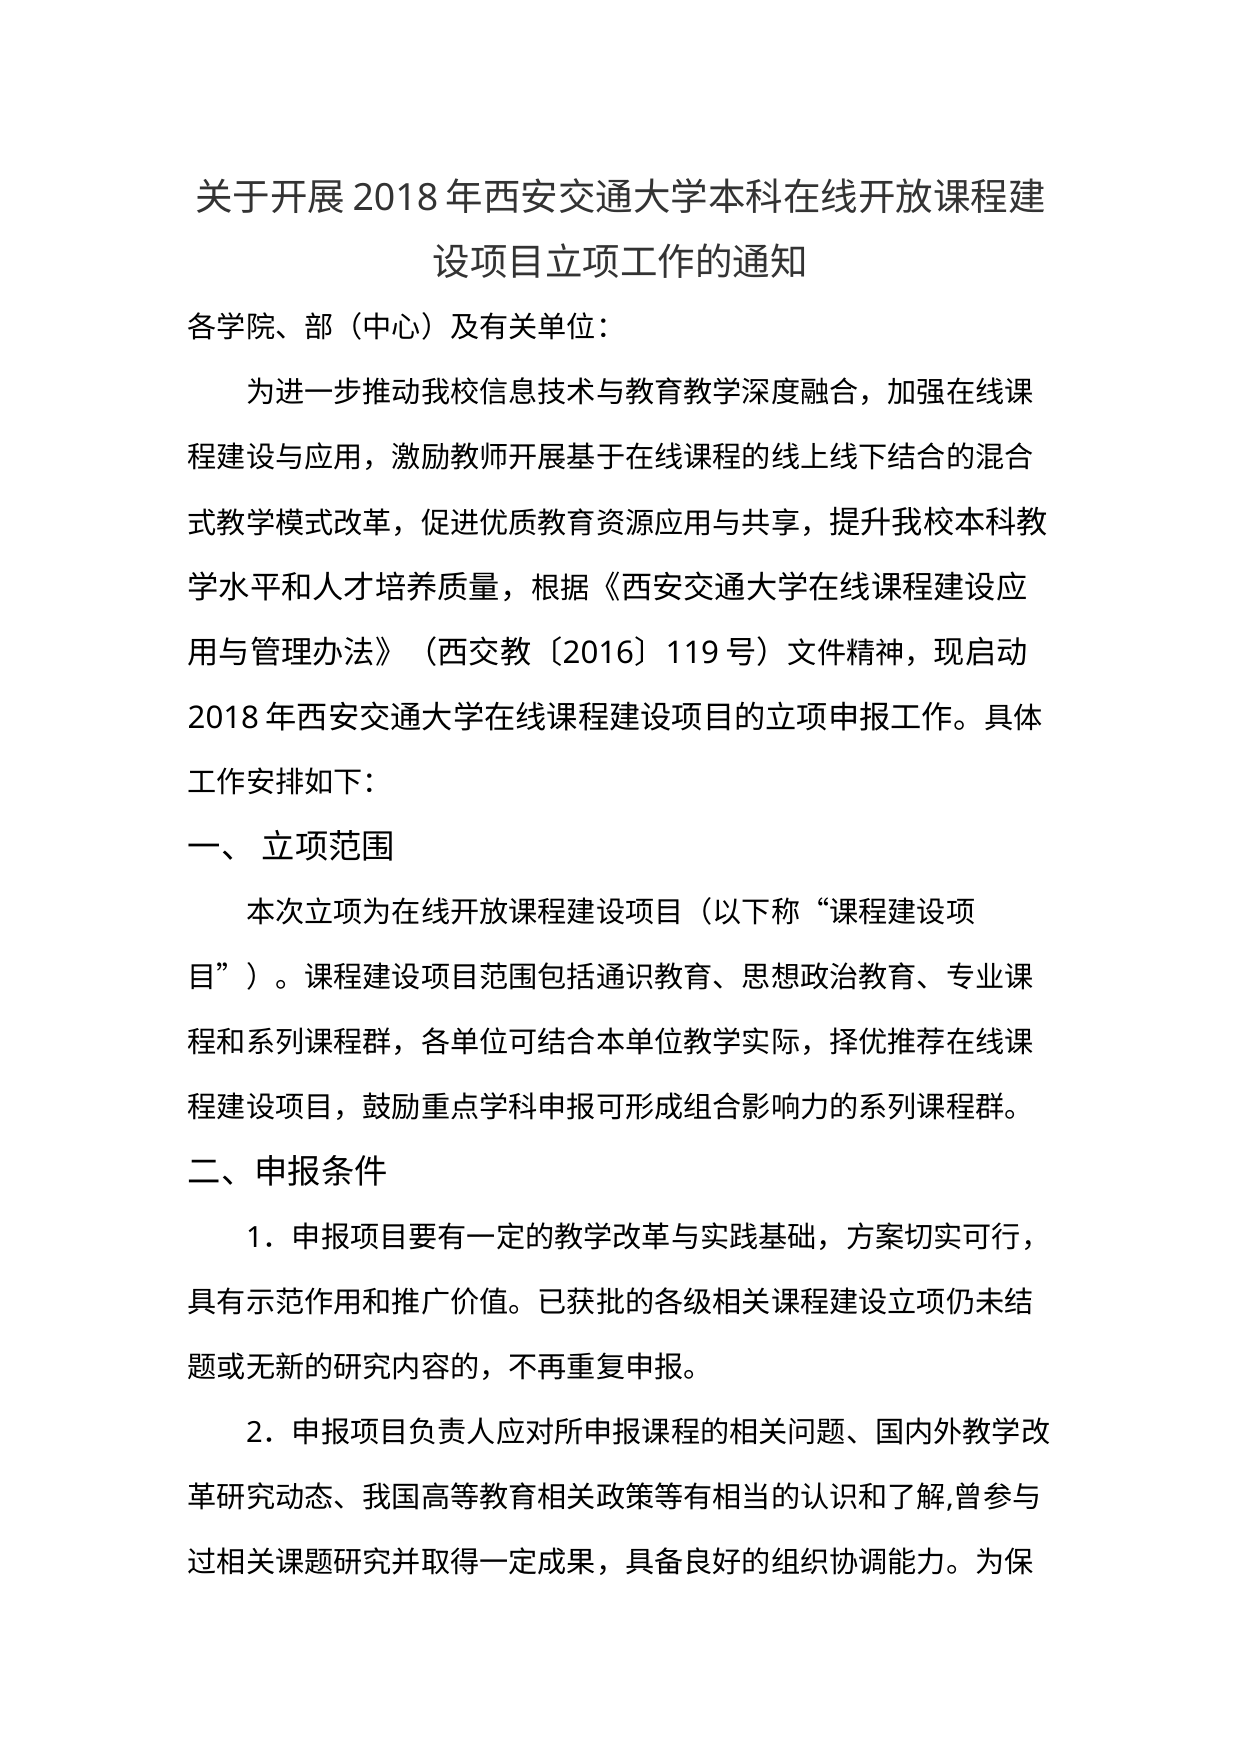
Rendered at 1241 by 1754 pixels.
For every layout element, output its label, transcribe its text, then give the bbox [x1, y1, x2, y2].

text 二、申报条件 [187, 1137, 1053, 1202]
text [187, 1397, 1053, 1592]
text 各学院、部（中心）及有关单位： [187, 292, 1053, 357]
text 为进一步推动我校信息技术与教育教学深度融合，加强在线课程建设与应用，激励教师开展基于在线课程的线上线下结合的混合式教学模式改革，促进优质教育资源应用与共享，提升我校本科教学水平和人才培养质量，根据《西安交通大学在线课程建设应用与管理办法》（西交教〔2016〕119号）文件精神，现启动2018年西安交通大学在线课程建设项目的立项申报工作。具体工作安排如下： [187, 357, 1053, 812]
text 一、 立项范围 [187, 812, 1053, 877]
text 本次立项为在线开放课程建设项目（以下称“课程建设项目”）。课程建设项目范围包括通识教育、思想政治教育、专业课程和系列课程群，各单位可结合本单位教学实际，择优推荐在线课程建设项目，鼓励重点学科申报可形成组合影响力的系列课程群。 [187, 877, 1053, 1137]
text 关于开展2018年西安交通大学本科在线开放课程建设项目立项工作的通知 [187, 162, 1053, 292]
text 1．申报项目要有一定的教学改革与实践基础，方案切实可行，具有示范作用和推广价值。已获批的各级相关课程建设立项仍未结题或无新的研究内容的，不再重复申报。 [187, 1202, 1053, 1397]
